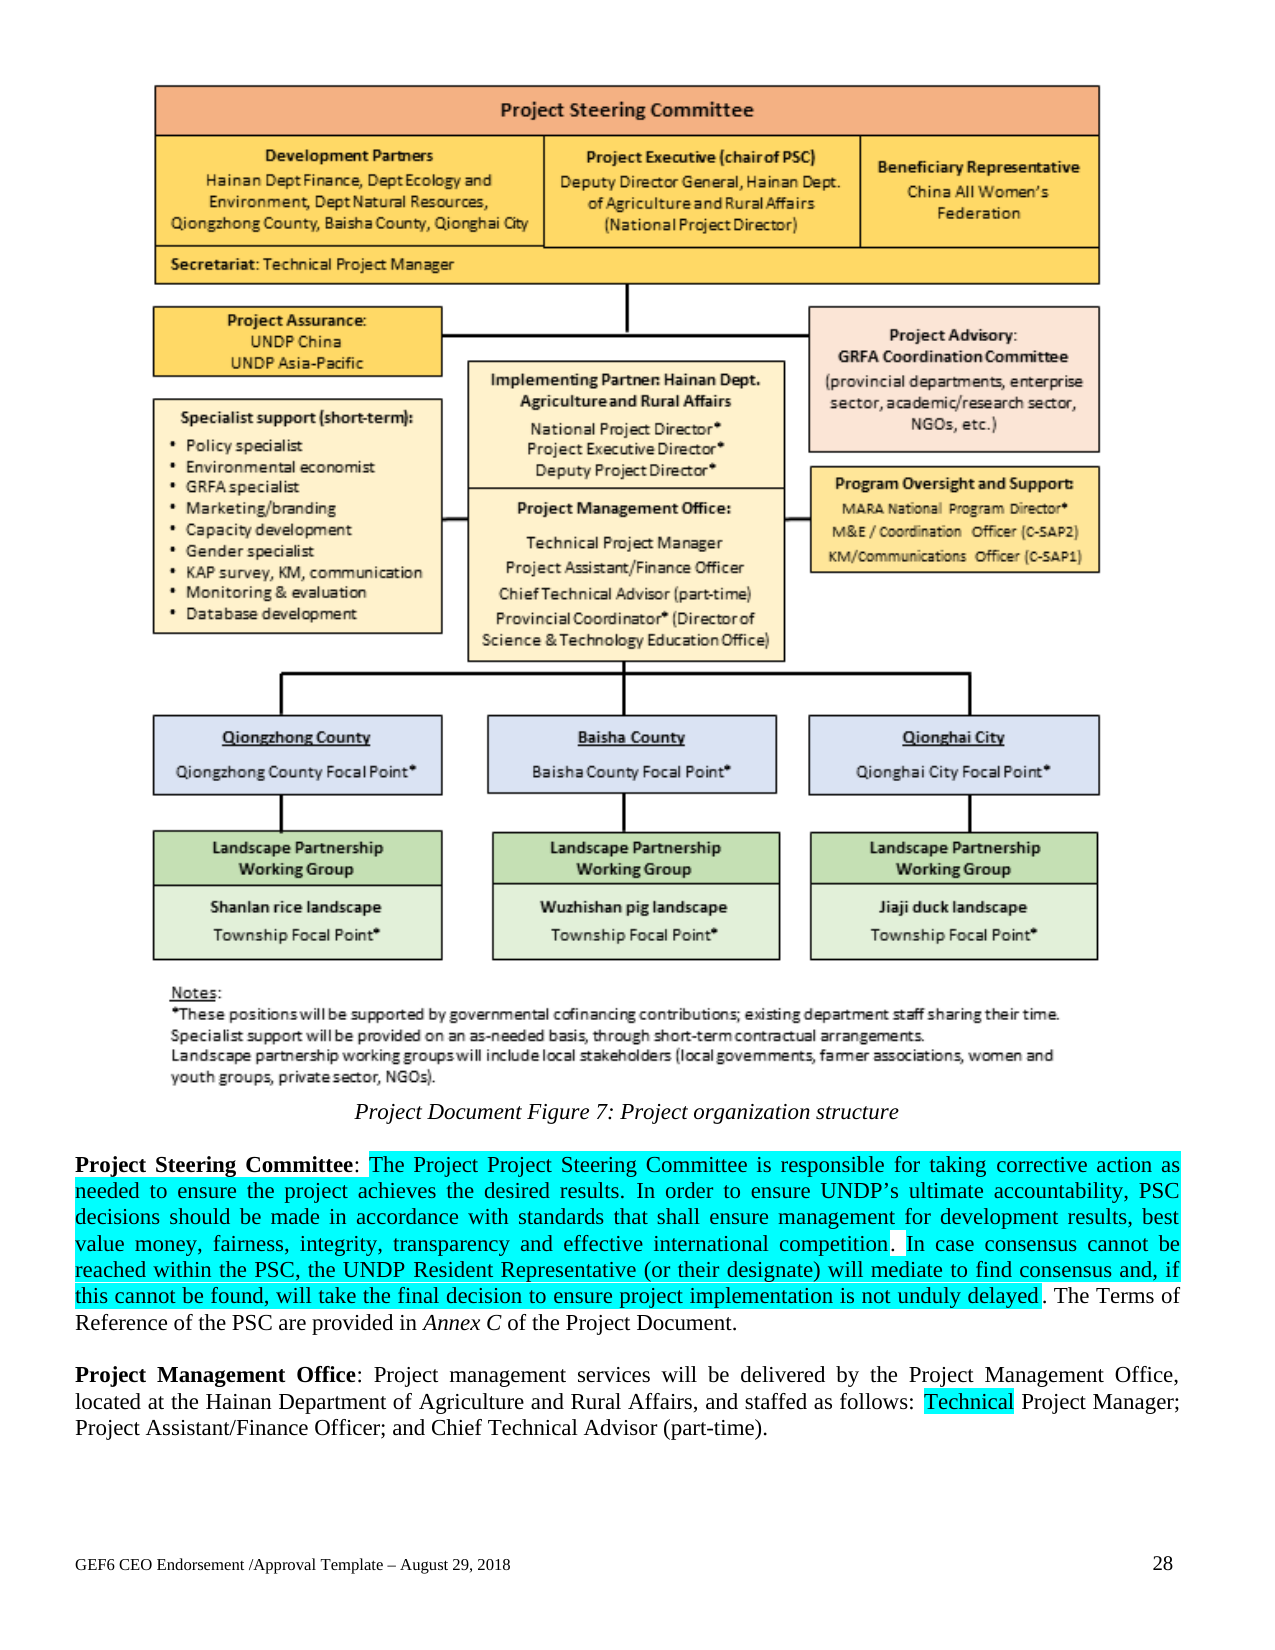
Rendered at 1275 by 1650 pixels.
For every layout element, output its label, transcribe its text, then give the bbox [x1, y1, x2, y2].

text Project Steering Committee: The Project Project Steering Committee is responsible for taking corrective action as needed to ensure the project achieves the desired results. In order to ensure UNDP’s ultimate accountability, PSC decisions should be made in accordance with standards that shall ensure management for development results, best value money, fairness, integrity, transparency and effective international competition. In case consensus cannot be reached within the PSC, the UNDP Resident Representative (or their designate) will mediate to find consensus and, if this cannot be found, will take the final decision to ensure project implementation is not unduly delayed. The Terms of Reference of the PSC are provided in Annex C of the Project Document. [75, 1282, 1181, 1335]
text Project Management Office: Project management services will be delivered by the Project Management Office, located at the Hainan Department of Agriculture and Rural Affairs, and staffed as follows: Technical Project Manager; Project Assistant/Finance Officer; and Chief Technical Advisor (part-time). [75, 1361, 1181, 1441]
text Project Document Figure 7: Project organization structure [75, 1098, 1181, 1124]
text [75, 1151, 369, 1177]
picture [146, 75, 1109, 1094]
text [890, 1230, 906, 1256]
